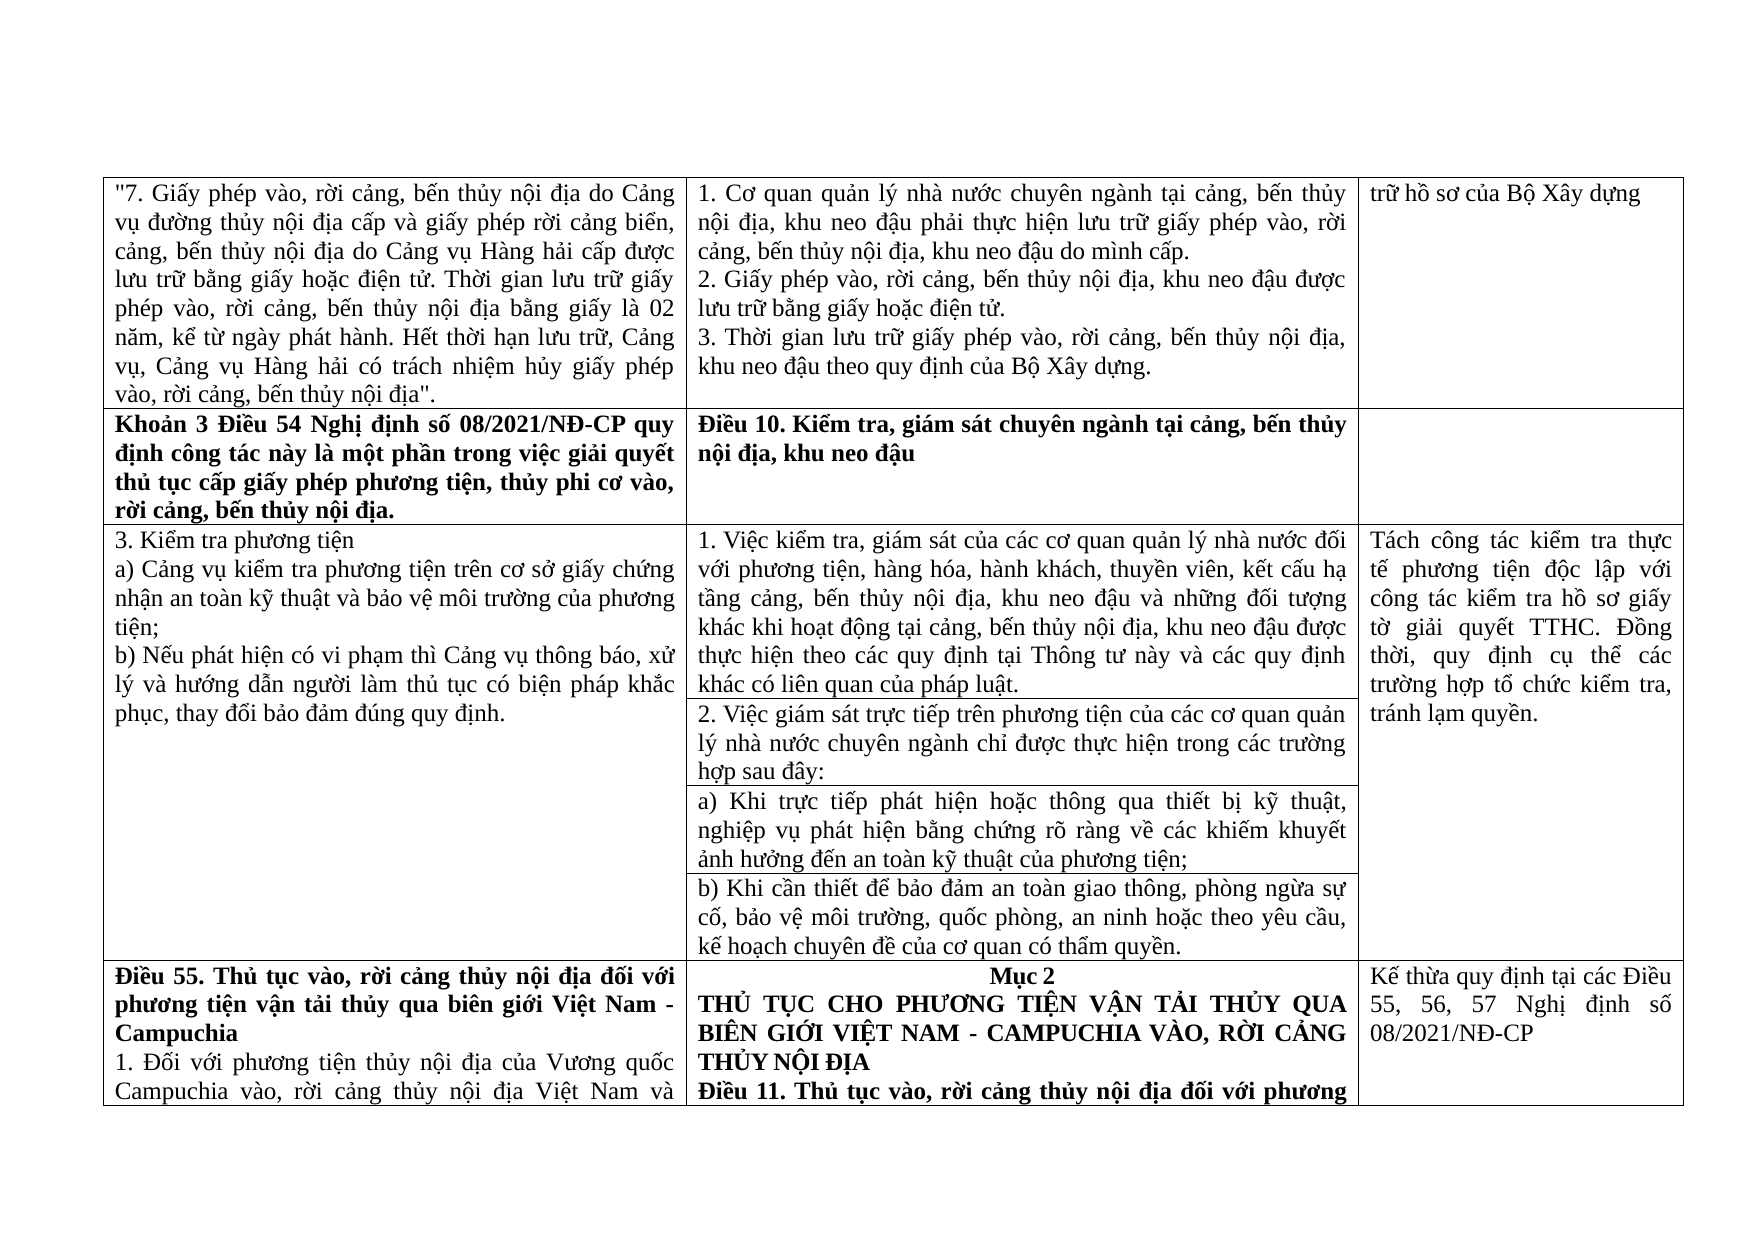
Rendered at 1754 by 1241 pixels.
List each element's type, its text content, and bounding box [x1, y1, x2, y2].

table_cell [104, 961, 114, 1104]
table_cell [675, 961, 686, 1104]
table_cell Điều 10. Kiểm tra, giám sát chuyên ngành tại cảng, bến thủy nội địa, khu neo đậu [687, 409, 1358, 524]
table_cell 1. Việc kiểm tra, giám sát của các cơ quan quản lý nhà nước đối với phương tiện, hàng hóa, hành khách, thuyền viên, kết cấu hạ tầng cảng, bến thủy nội địa, khu neo đậu và những đối tượng khác khi hoạt động tại cảng, bến thủy nội địa, khu neo đậu được thực hiện theo các quy định tại Thông tư này và các quy định khác có liên quan của pháp luật. [687, 525, 1358, 698]
table_cell b) Khi cần thiết để bảo đảm an toàn giao thông, phòng ngừa sự cố, bảo vệ môi trường, quốc phòng, an ninh hoặc theo yêu cầu, kế hoạch chuyên đề của cơ quan có thẩm quyền. [687, 874, 1358, 960]
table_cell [104, 178, 686, 408]
table_cell Tách công tác kiểm tra thực tế phương tiện độc lập với công tác kiểm tra hồ sơ giấy tờ giải quyết TTHC. Đồng thời, quy định cụ thể các trường hợp tổ chức kiểm tra, tránh lạm quyền. [1359, 525, 1683, 960]
table_cell 3. Kiểm tra phương tiện a) Cảng vụ kiểm tra phương tiện trên cơ sở giấy chứng nhận an toàn kỹ thuật và bảo vệ môi trường của phương tiện; b) Nếu phát hiện có vi phạm thì Cảng vụ thông báo, xử lý và hướng dẫn người làm thủ tục có biện pháp khắc phục, thay đổi bảo đảm đúng quy định. [104, 525, 686, 960]
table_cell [1359, 961, 1683, 1104]
table_cell 2. Việc giám sát trực tiếp trên phương tiện của các cơ quan quản lý nhà nước chuyên ngành chỉ được thực hiện trong các trường hợp sau đây: [687, 699, 1358, 785]
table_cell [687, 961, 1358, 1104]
table_cell [1359, 409, 1683, 524]
table_cell a) Khi trực tiếp phát hiện hoặc thông qua thiết bị kỹ thuật, nghiệp vụ phát hiện bằng chứng rõ ràng về các khiếm khuyết ảnh hưởng đến an toàn kỹ thuật của phương tiện; [687, 786, 1358, 872]
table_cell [1359, 178, 1683, 408]
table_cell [687, 178, 1358, 408]
table_cell Khoản 3 Điều 54 Nghị định số 08/2021/NĐ-CP quy định công tác này là một phần trong việc giải quyết thủ tục cấp giấy phép phương tiện, thủy phi cơ vào, rời cảng, bến thủy nội địa. [104, 409, 686, 524]
